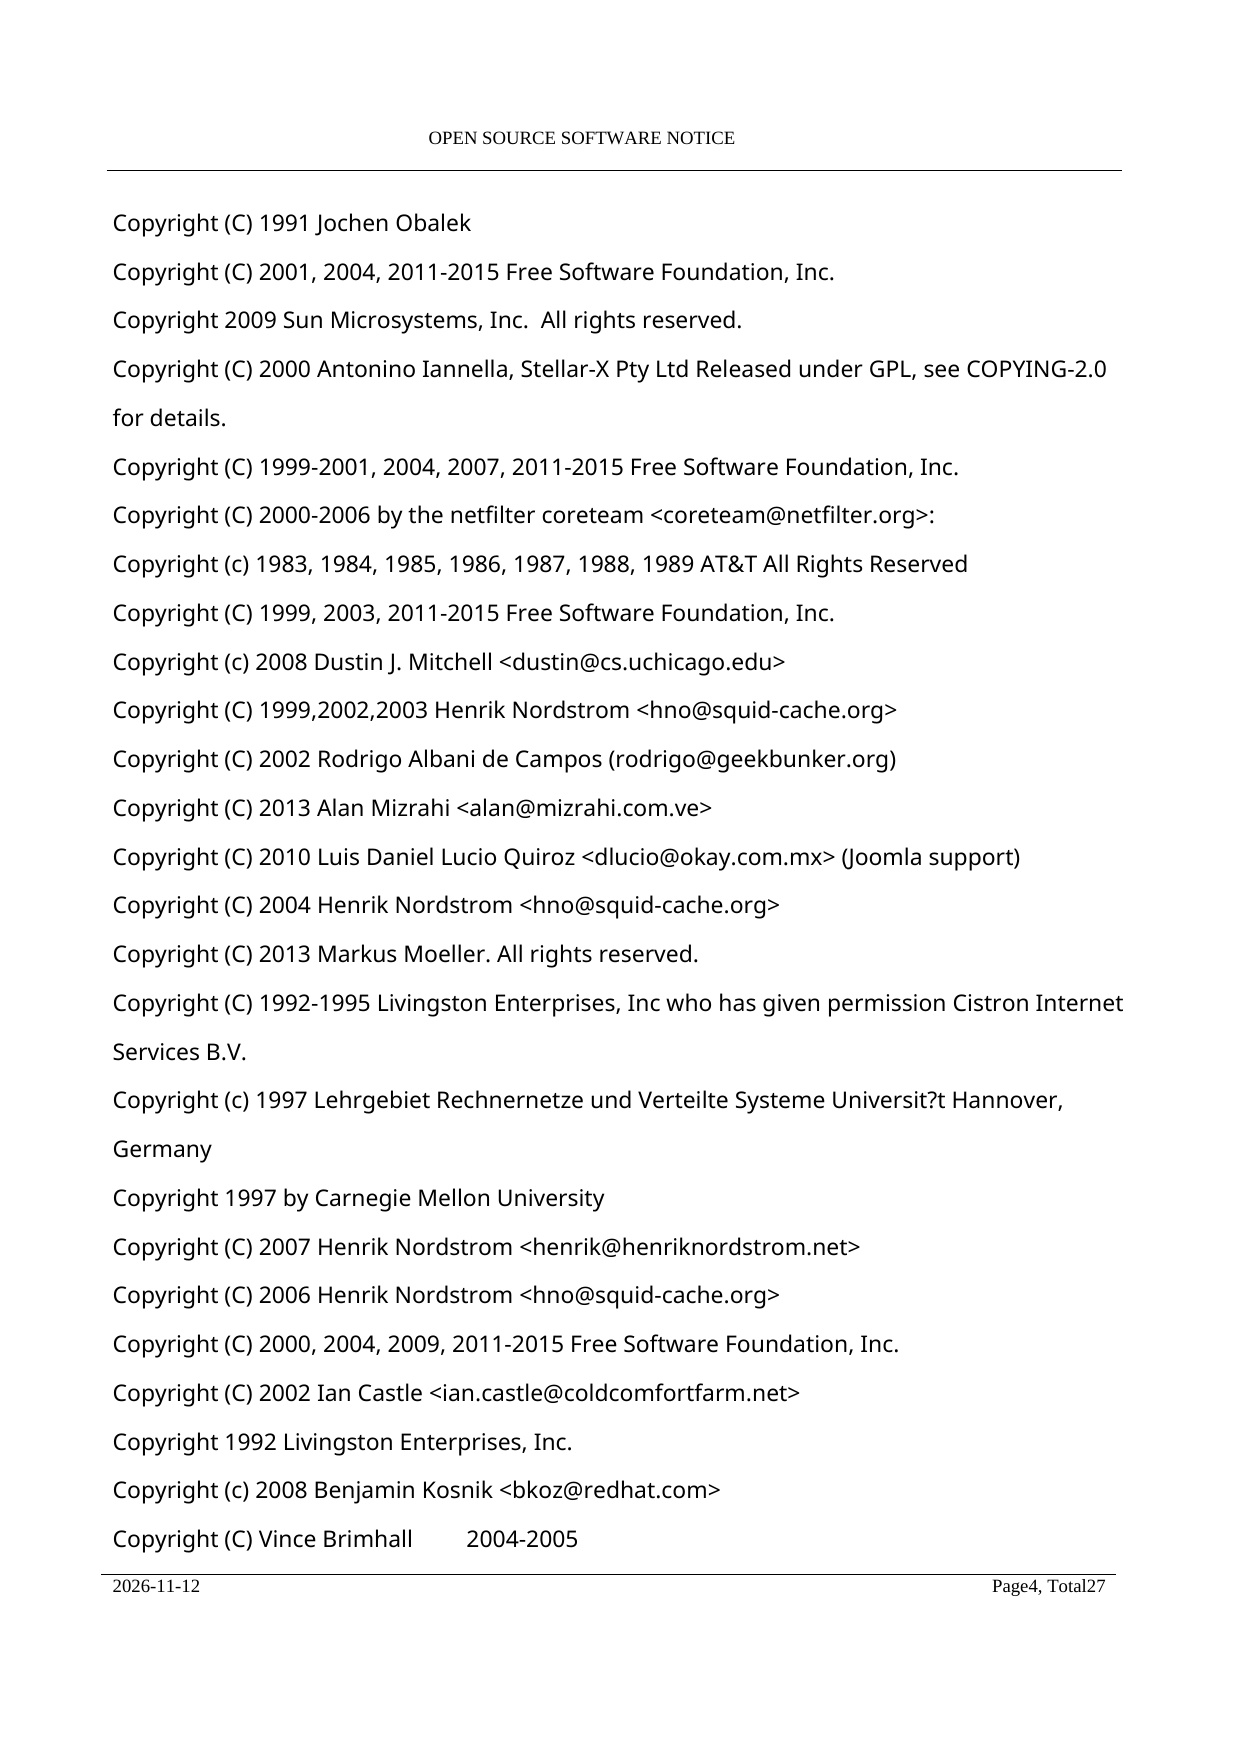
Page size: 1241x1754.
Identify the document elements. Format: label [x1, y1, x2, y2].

text [112, 206, 1128, 1555]
